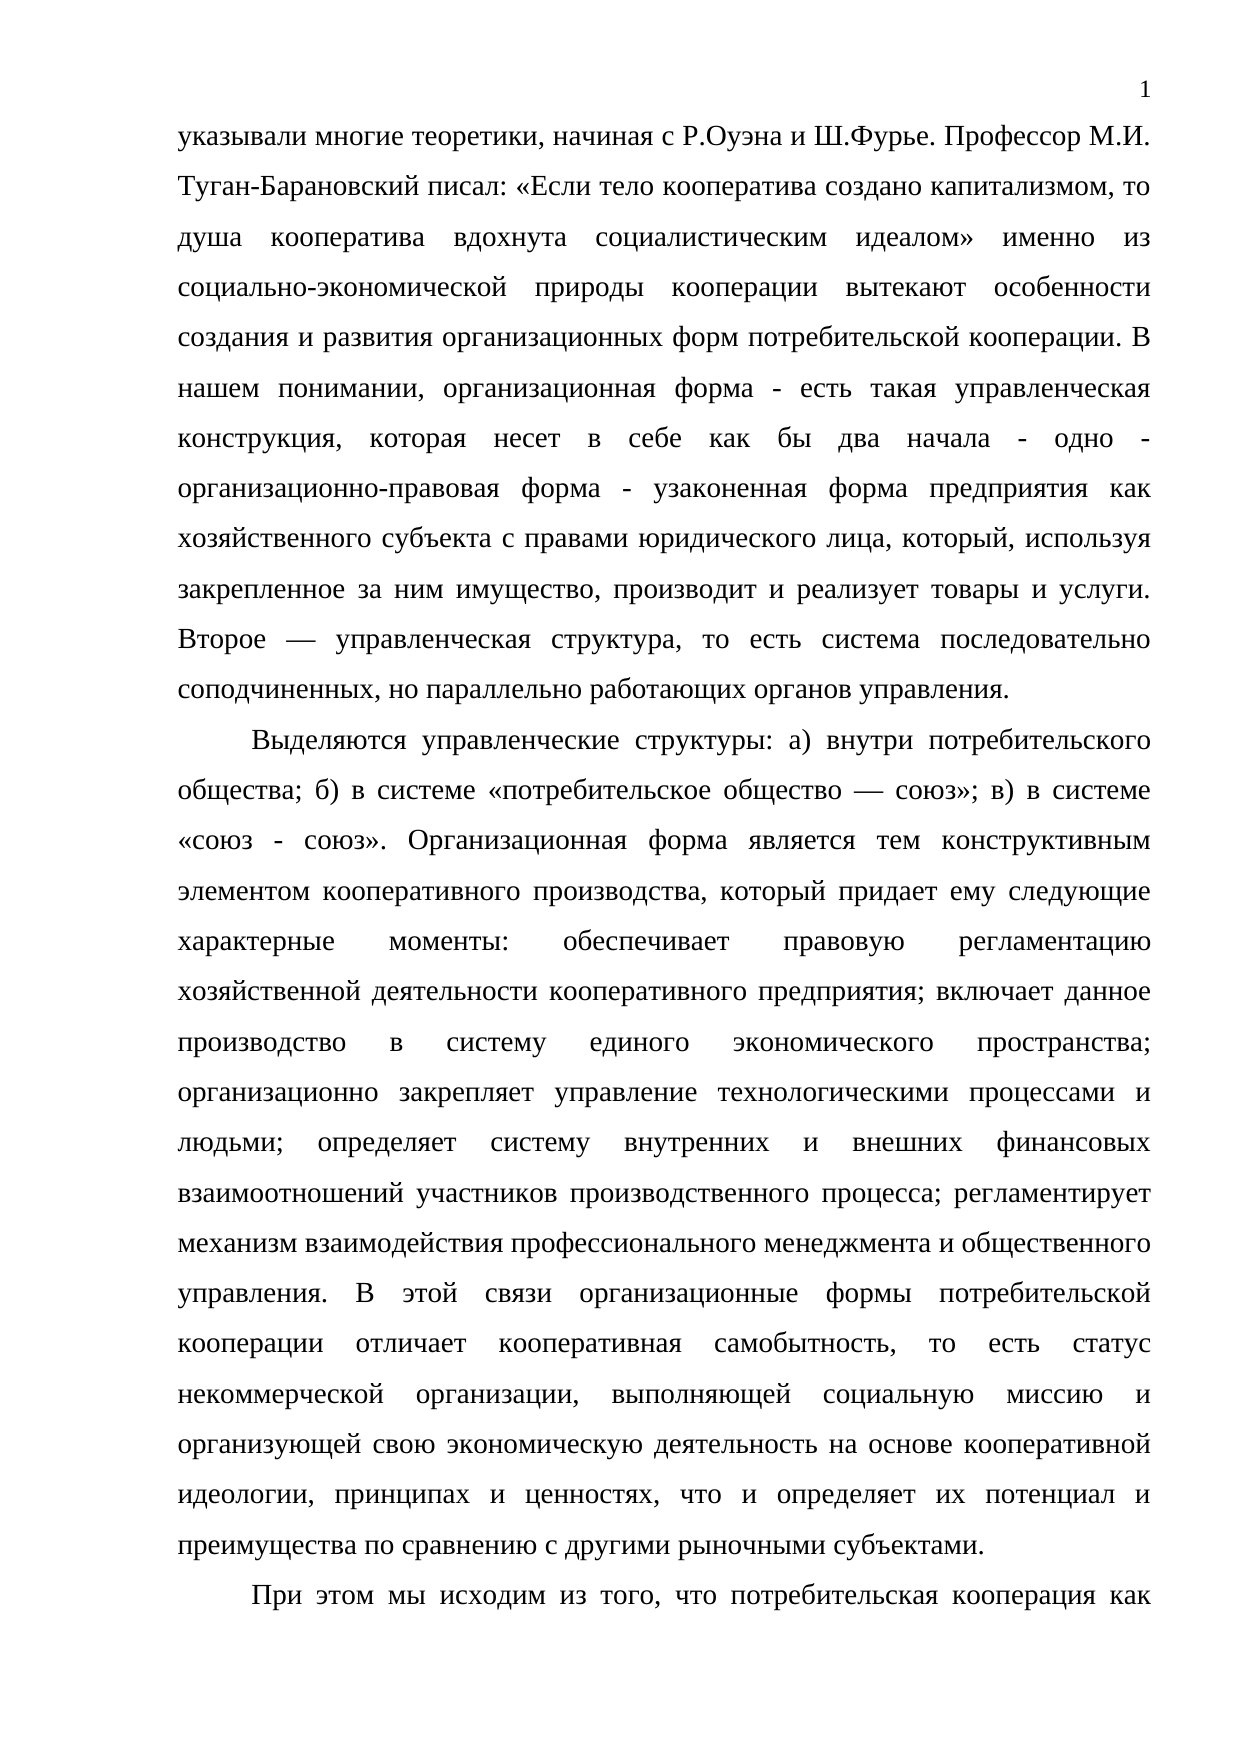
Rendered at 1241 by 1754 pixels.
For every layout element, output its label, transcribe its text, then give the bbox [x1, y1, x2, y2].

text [177, 1577, 1152, 1611]
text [177, 118, 1152, 705]
text Выделяются управленческие структуры: а) внутри потребительского общества; б) в системе «потребительское общество — союз»; в) в системе «союз - союз». Организационная форма является тем конструктивным элементом кооперативного производства, который придает ему следующие характерные моменты: обеспечивает правовую регламентацию хозяйственной деятельности кооперативного предприятия; включает данное производство в систему единого экономического пространства; организационно закрепляет управление технологическими процессами и людьми; определяет систему внутренних и внешних финансовых взаимоотношений участников производственного процесса; регламентирует механизм взаимодействия профессионального менеджмента и общественного управления. В этой связи организационные формы потребительской кооперации отличает кооперативная самобытность, то есть статус некоммерческой организации, выполняющей социальную миссию и организующей свою экономическую деятельность на основе кооперативной идеологии, принципах и ценностях, что и определяет их потенциал и преимущества по сравнению с другими рыночными субъектами. [177, 722, 1152, 1560]
